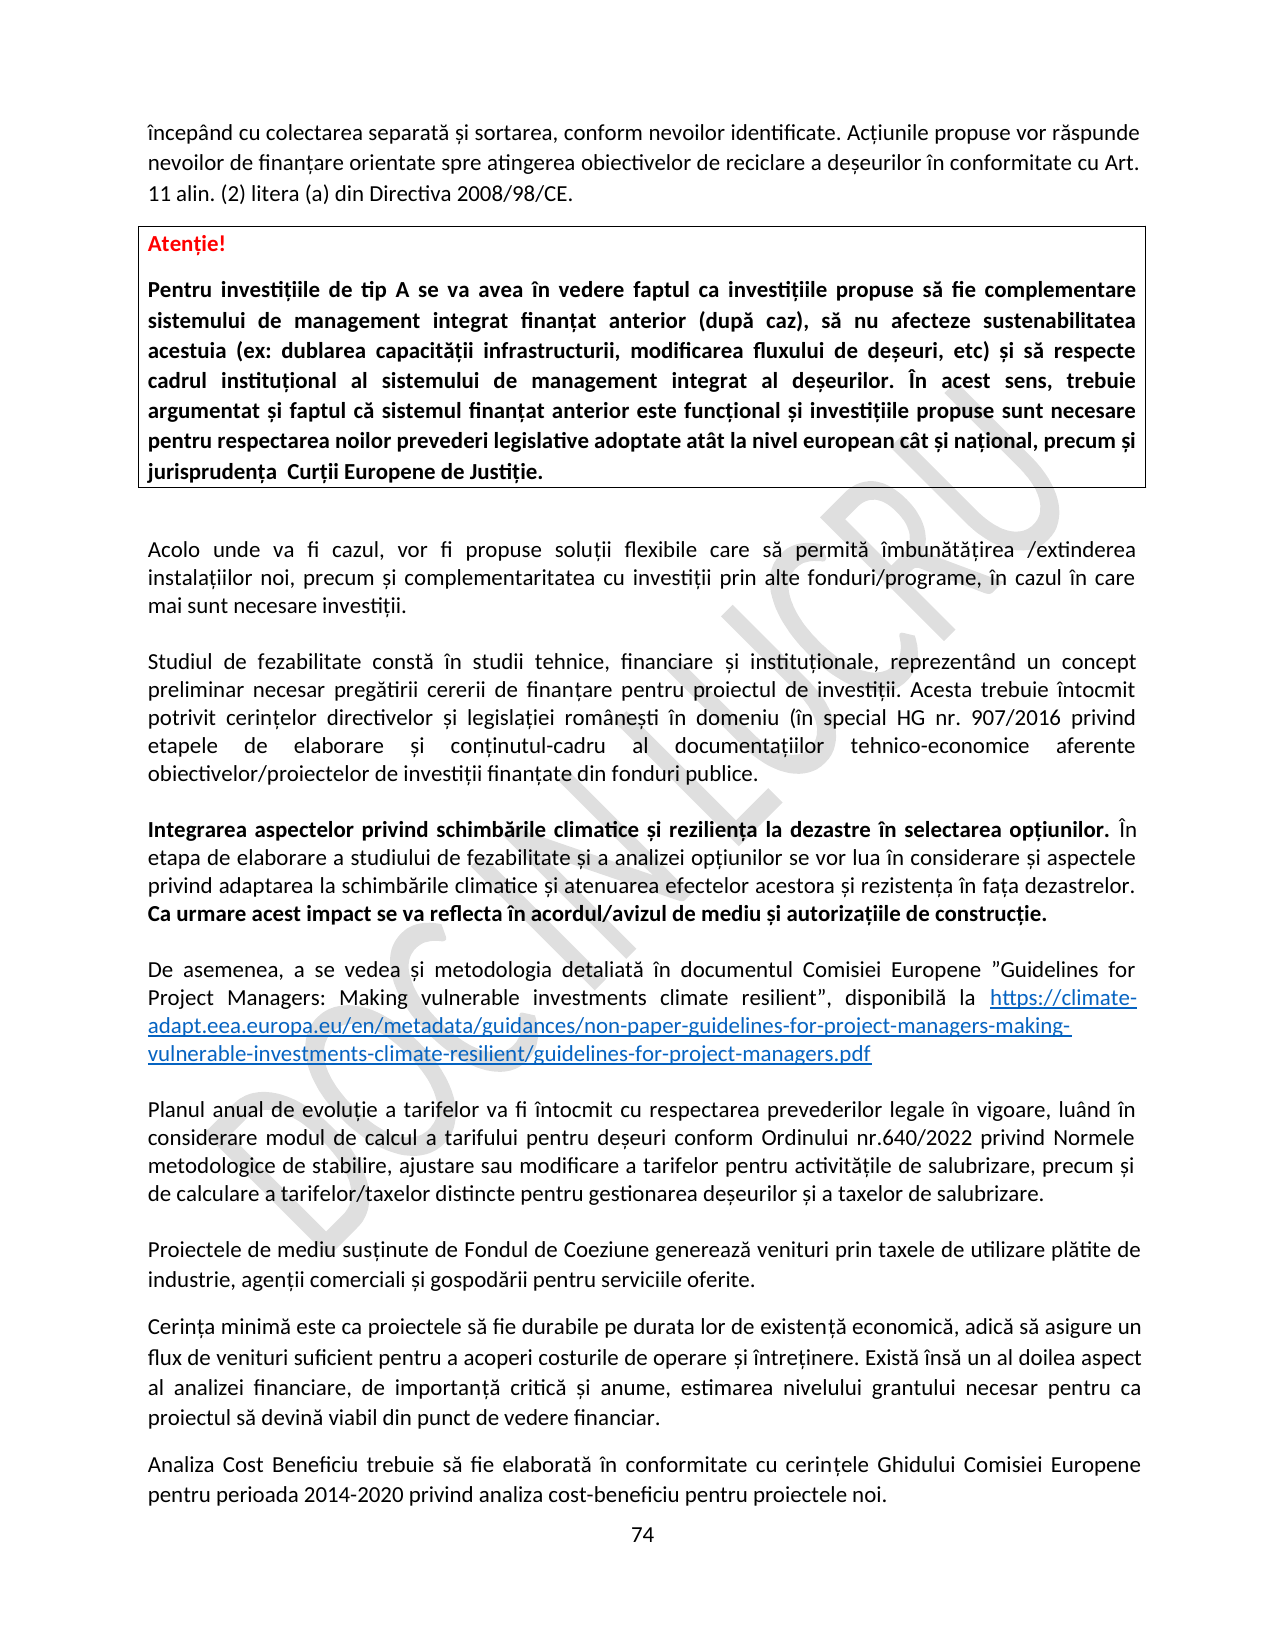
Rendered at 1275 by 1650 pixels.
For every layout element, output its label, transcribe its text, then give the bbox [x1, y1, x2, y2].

text Planul anual de evoluţie a tarifelor va fi întocmit cu respectarea prevederilor legale în vigoare, luând în considerare modul de calcul a tarifului pentru deșeuri conform Ordinului nr.640/2022 privind Normele metodologice de stabilire, ajustare sau modificare a tarifelor pentru activitățile de salubrizare, precum și de calculare a tarifelor/taxelor distincte pentru gestionarea deșeurilor și a taxelor de salubrizare. [148, 1095, 1137, 1207]
text De asemenea, a se vedea și metodologia detaliată în documentul Comisiei Europene ”Guidelines for Project Managers: Making vulnerable investments climate resilient”, disponibilă la https://climate-adapt.eea.europa.eu/en/metadata/guidances/non-paper-guidelines-for-project-managers-making-vulnerable-investments-climate-resilient/guidelines-for-project-managers.pdf [148, 955, 1137, 1067]
list Studiul de fezabilitate constă în studii tehnice, financiare şi instituţionale, reprezentând un concept preliminar necesar pregătirii cererii de finanţare pentru proiectul de investiții. Acesta trebuie întocmit potrivit cerinţelor directivelor şi legislaţiei românești în domeniu (în special HG nr. 907/2016 privind etapele de elaborare și conținutul-cadru al documentațiilor tehnico-economice aferente obiectivelor/proiectelor de investiții finanțate din fonduri publice. [148, 647, 1137, 787]
text Cerinţa minimă este ca proiectele să fie durabile pe durata lor de existenţă economică, adică să asigure un flux de venituri suficient pentru a acoperi costurile de operare şi întreţinere. Există însă un al doilea aspect al analizei financiare, de importanţă critică şi anume, estimarea nivelului grantului necesar pentru ca proiectul să devină viabil din punct de vedere financiar. [148, 1312, 1142, 1431]
text Proiectele de mediu susţinute de Fondul de Coeziune generează venituri prin taxele de utilizare plătite de industrie, agenţii comerciali şi gospodării pentru serviciile oferite. [148, 1235, 1142, 1293]
text Pentru investițiile de tip A se va avea în vedere faptul ca investițiile propuse să fie complementare sistemului de management integrat finanțat anterior (după caz), să nu afecteze sustenabilitatea acestuia (ex: dublarea capacității infrastructurii, modificarea fluxului de deșeuri, etc) și să respecte cadrul instituțional al sistemului de management integrat al deșeurilor. În acest sens, trebuie argumentat și faptul că sistemul finanțat anterior este funcțional și investițiile propuse sunt necesare pentru respectarea noilor prevederi legislative adoptate atât la nivel european cât și național, precum și jurisprudența Curții Europene de Justiție. [139, 272, 1145, 487]
list Integrarea aspectelor privind schimbările climatice și reziliența la dezastre în selectarea opțiunilor. În etapa de elaborare a studiului de fezabilitate și a analizei opțiunilor se vor lua în considerare și aspectele privind adaptarea la schimbările climatice și atenuarea efectelor acestora și rezistența în fața dezastrelor. Ca urmare acest impact se va reflecta în acordul/avizul de mediu și autorizațiile de construcție. [148, 815, 1137, 927]
text Analiza Cost Beneficiu trebuie să fie elaborată în conformitate cu cerinţele Ghidului Comisiei Europene pentru perioada 2014-2020 privind analiza cost-beneficiu pentru proiectele noi. [148, 1450, 1142, 1508]
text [148, 118, 1142, 207]
text Atenție! [139, 227, 1145, 257]
list Acolo unde va fi cazul, vor fi propuse soluţii flexibile care să permită îmbunătăţirea /extinderea instalaţiilor noi, precum și complementaritatea cu investiții prin alte fonduri/programe, în cazul în care mai sunt necesare investiții. [148, 535, 1137, 619]
